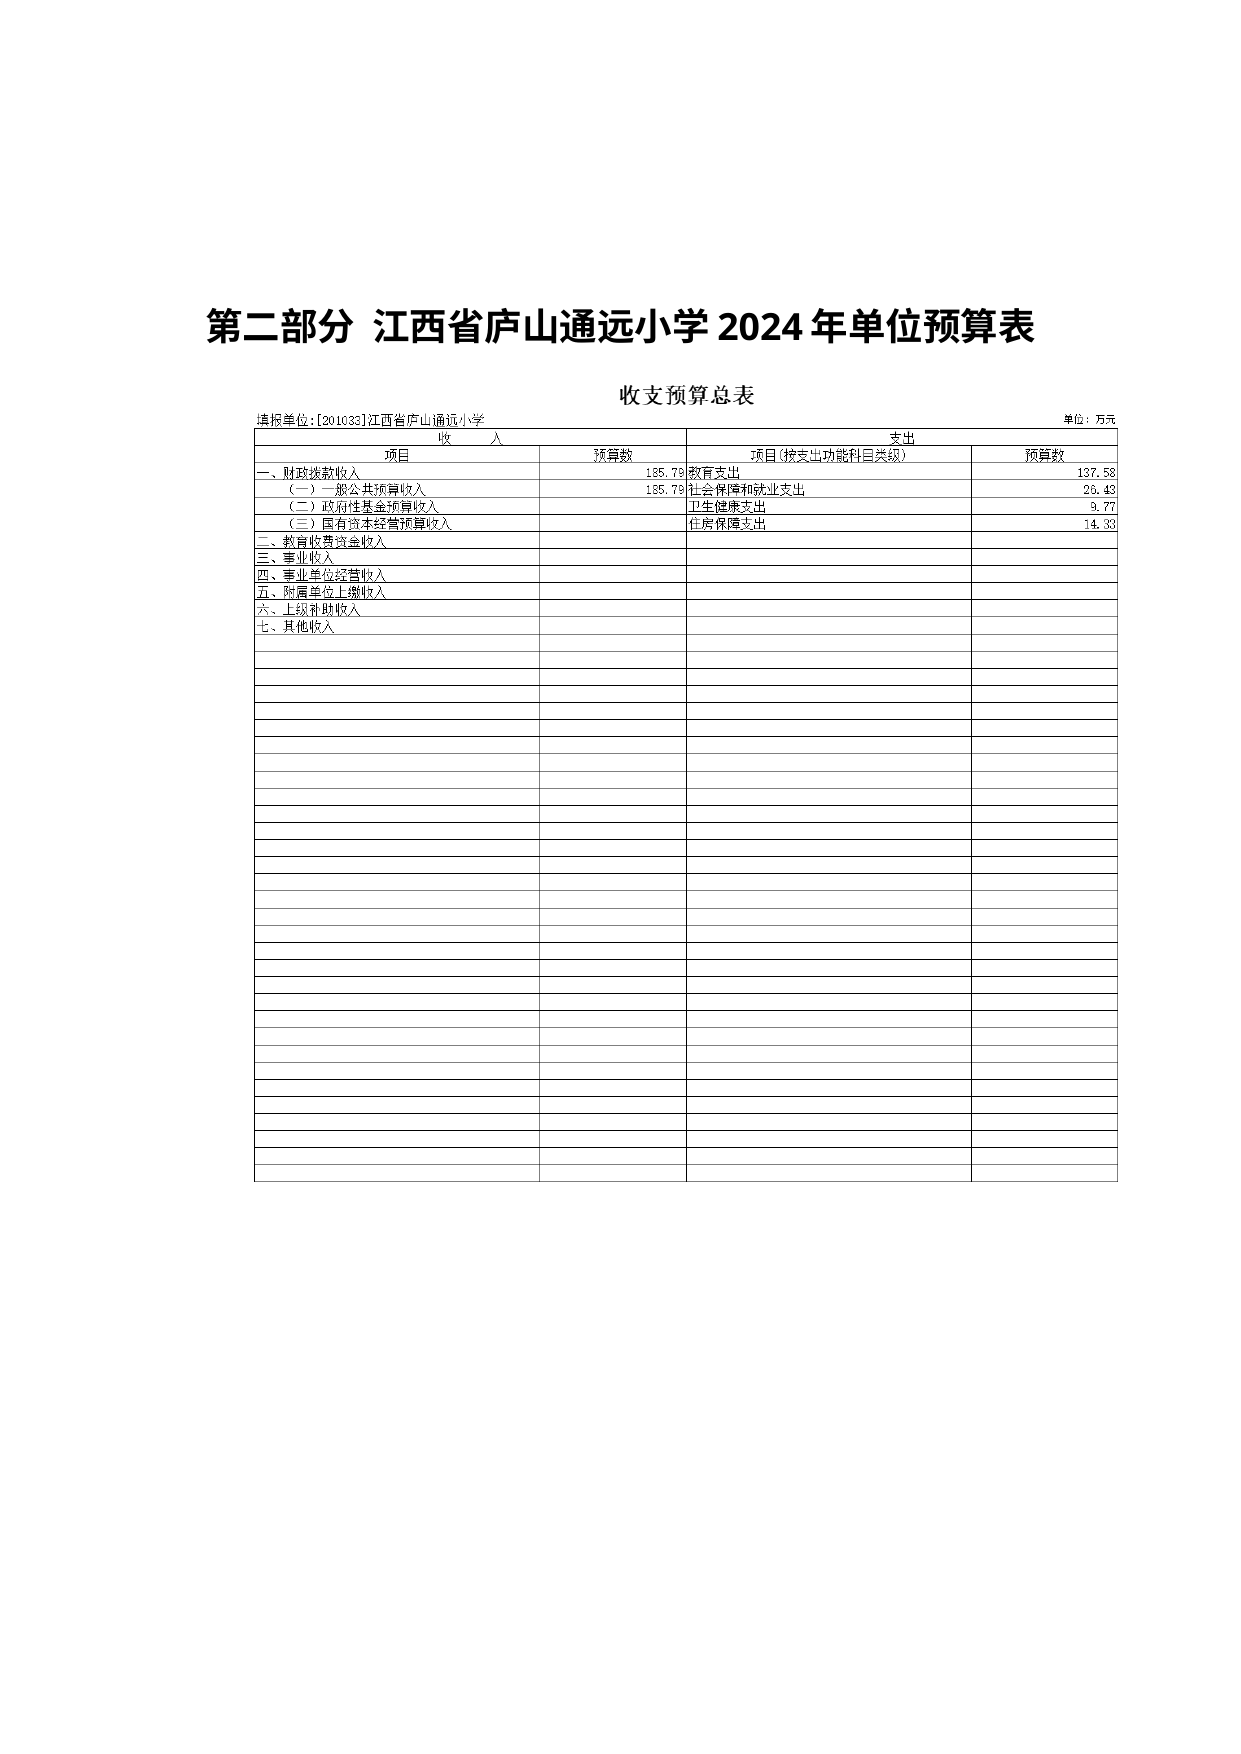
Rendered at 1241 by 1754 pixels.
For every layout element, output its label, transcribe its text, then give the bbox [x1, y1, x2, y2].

picture [254, 357, 1118, 1182]
text 第二部分 江西省庐山通远小学2024年单位预算表 [187, 292, 1053, 357]
